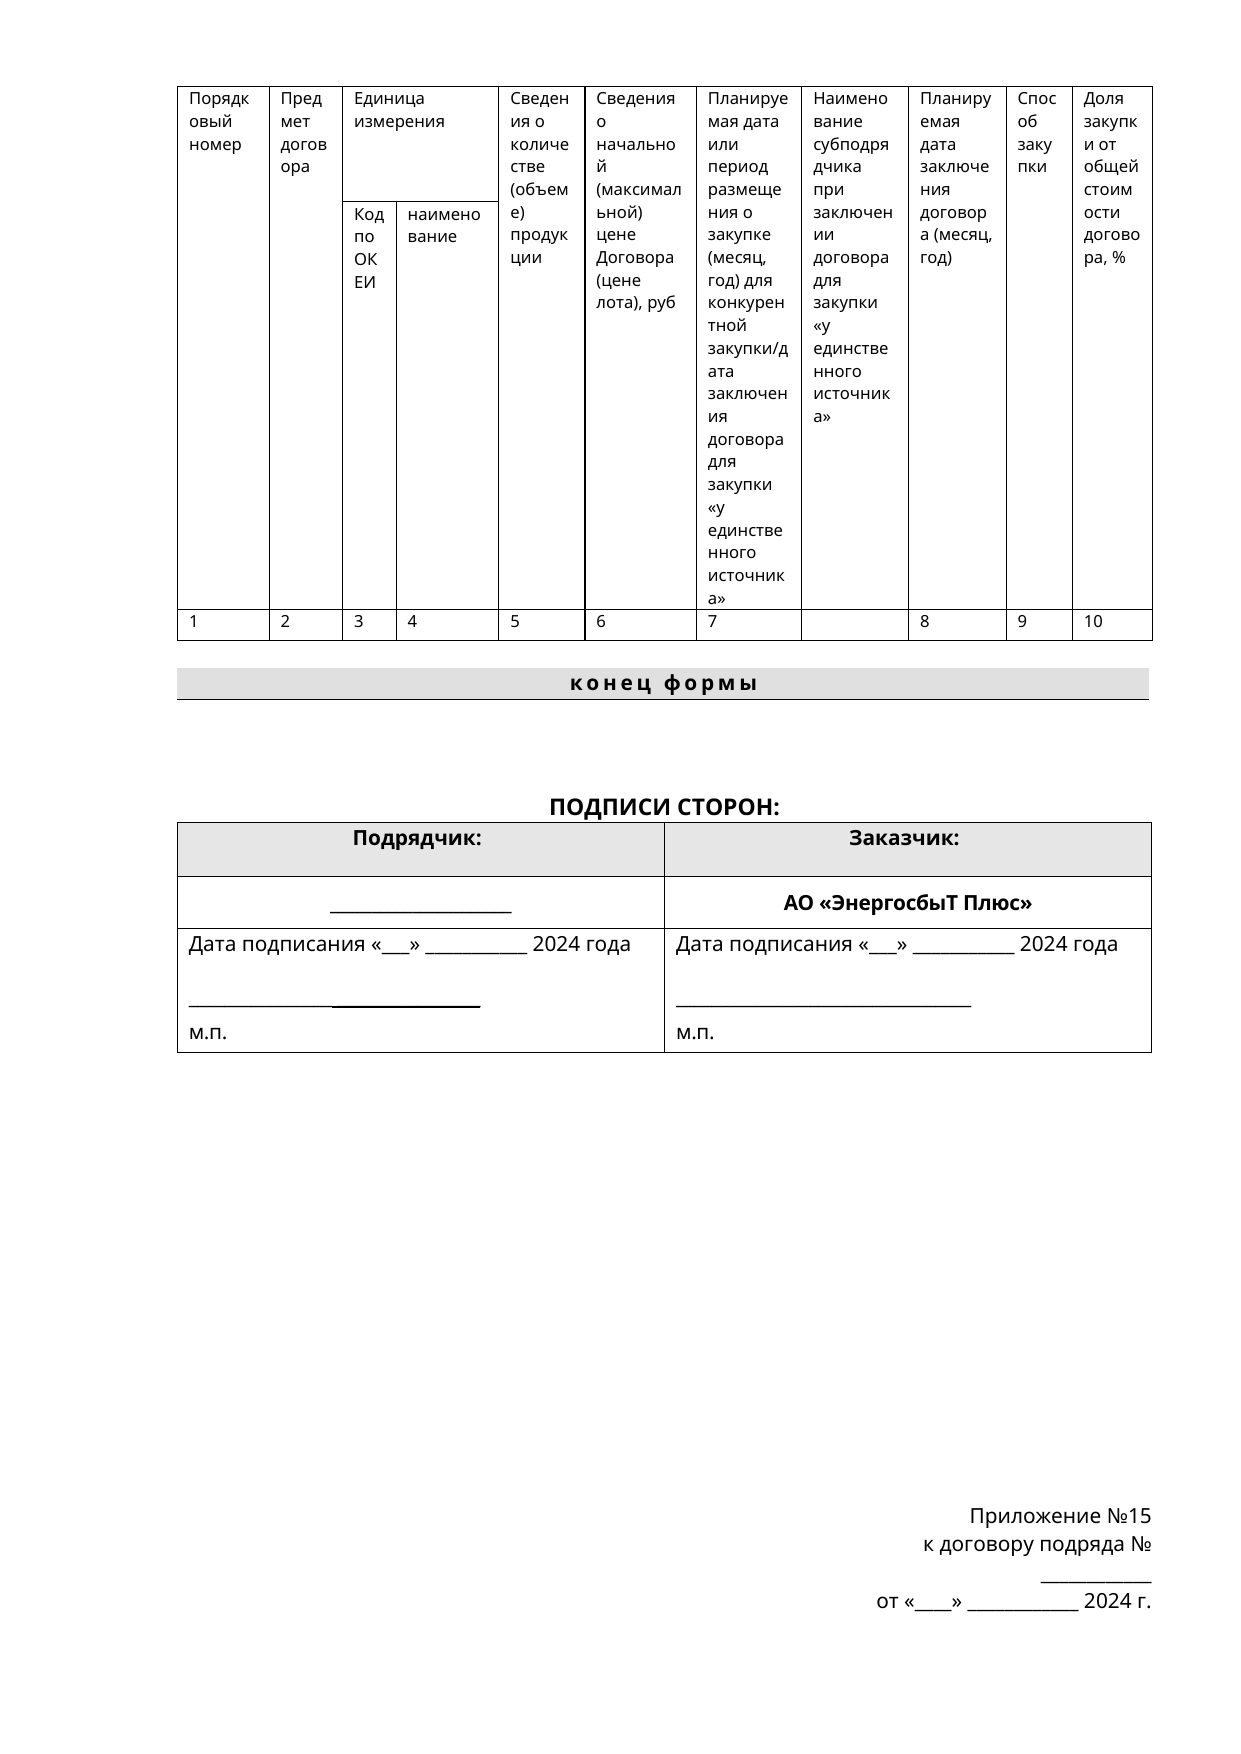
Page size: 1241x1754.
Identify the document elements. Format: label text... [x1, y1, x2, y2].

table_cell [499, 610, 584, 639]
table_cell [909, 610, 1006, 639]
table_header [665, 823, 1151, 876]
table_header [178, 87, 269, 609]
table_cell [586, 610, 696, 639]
text конец формы [177, 668, 1149, 699]
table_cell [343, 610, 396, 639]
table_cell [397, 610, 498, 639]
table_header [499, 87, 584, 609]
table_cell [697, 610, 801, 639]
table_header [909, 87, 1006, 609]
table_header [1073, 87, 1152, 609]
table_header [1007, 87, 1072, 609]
text ПОДПИСИ СТОРОН: [177, 791, 1152, 822]
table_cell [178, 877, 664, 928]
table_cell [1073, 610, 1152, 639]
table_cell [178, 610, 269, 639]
text Приложение №15 [694, 1501, 1152, 1529]
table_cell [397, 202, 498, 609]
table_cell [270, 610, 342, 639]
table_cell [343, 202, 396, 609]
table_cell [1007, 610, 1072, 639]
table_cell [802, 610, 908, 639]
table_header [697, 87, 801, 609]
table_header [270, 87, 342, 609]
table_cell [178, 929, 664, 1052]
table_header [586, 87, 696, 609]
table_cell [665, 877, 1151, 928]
text к договору подряда № ____________ [812, 1529, 1152, 1586]
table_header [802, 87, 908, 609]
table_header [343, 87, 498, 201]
text от «____» ____________ 2024 г. [694, 1586, 1152, 1615]
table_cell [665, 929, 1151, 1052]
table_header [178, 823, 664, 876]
